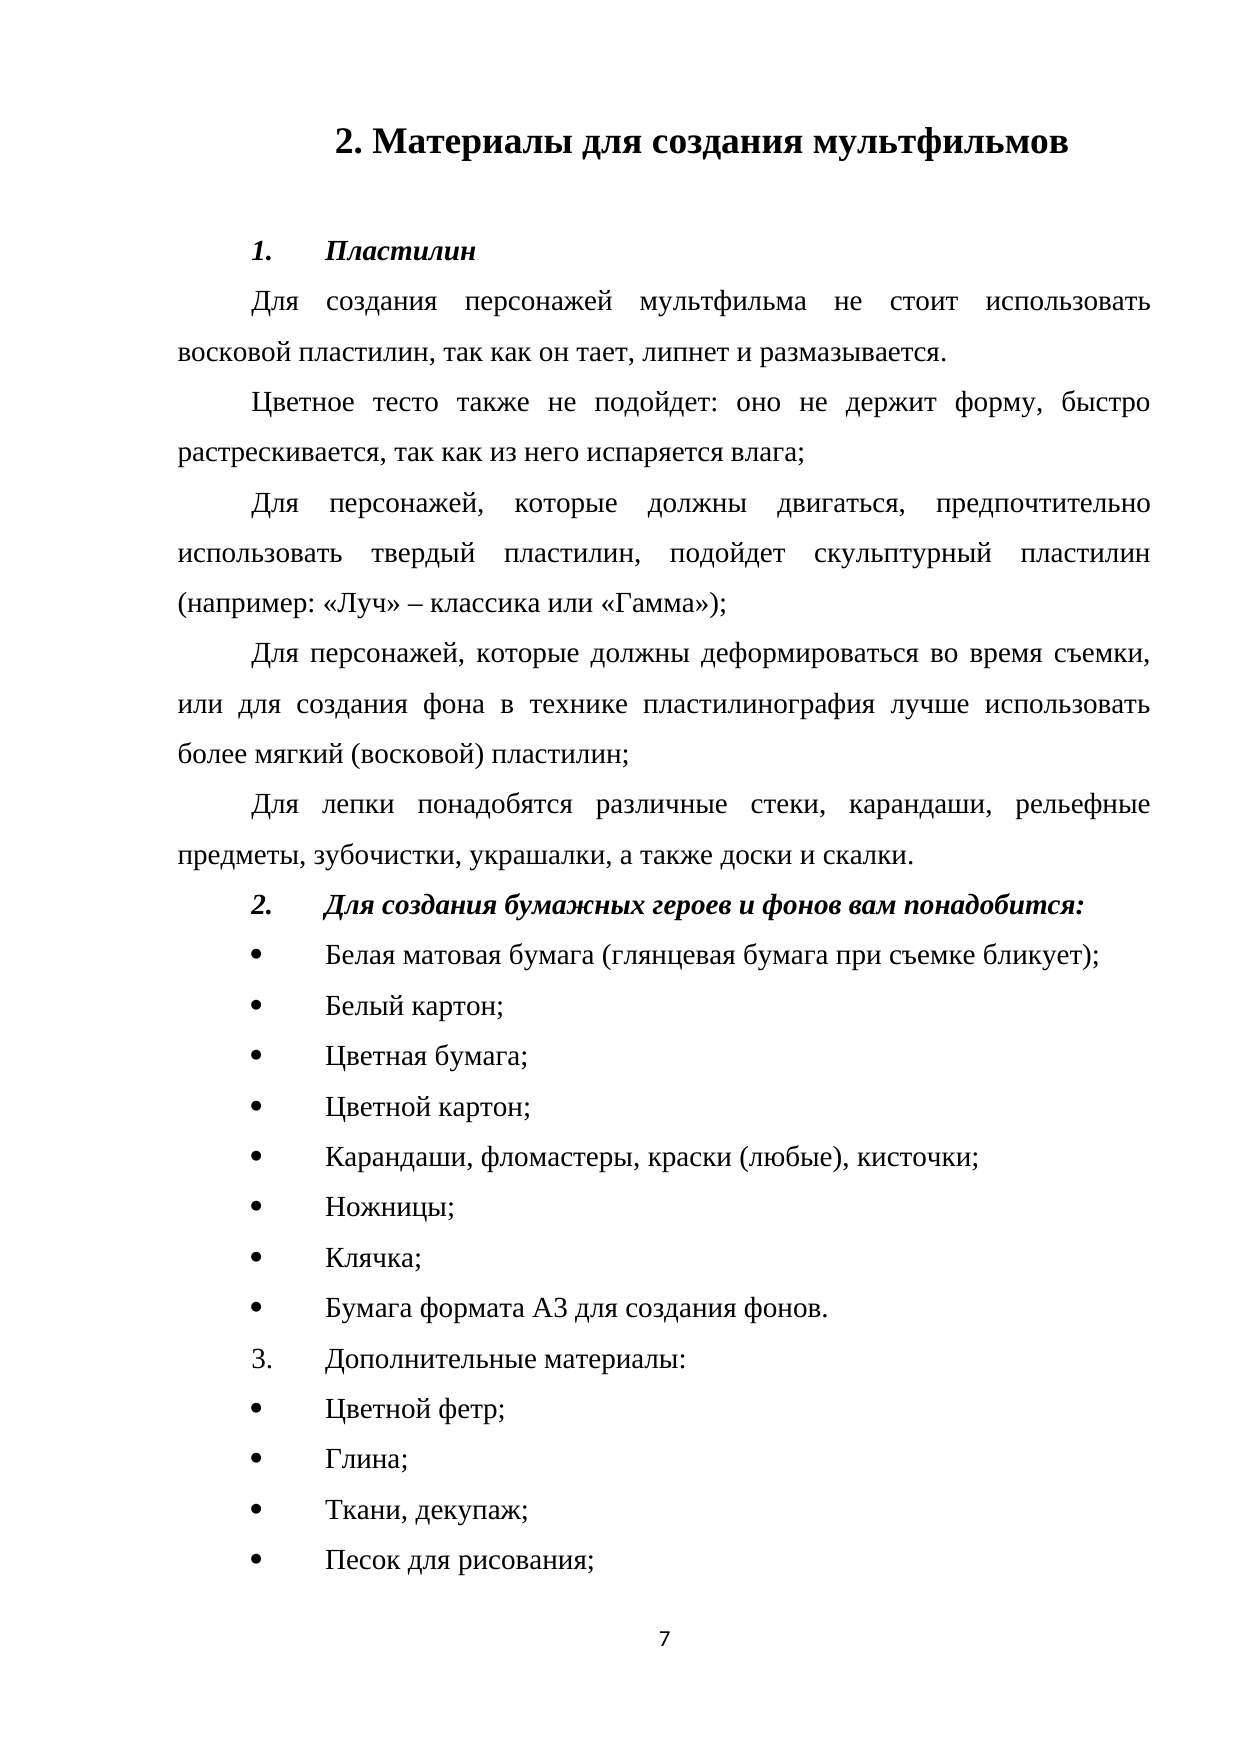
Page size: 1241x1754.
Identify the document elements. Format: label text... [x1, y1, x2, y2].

list Цветной фетр; [177, 1391, 1152, 1425]
list Бумага формата А3 для создания фонов. [177, 1290, 1152, 1324]
text Для лепки понадобятся различные стеки, карандаши, рельефные предметы, зубочистки, украшалки, а также доски и скалки. [177, 787, 1152, 870]
list Глина; [177, 1442, 1152, 1475]
list Для создания бумажных героев и фонов вам понадобится: [177, 887, 1152, 921]
list Клячка; [177, 1240, 1152, 1274]
text Цветное тесто также не подойдет: оно не держит форму, быстро растрескивается, так как из него испаряется влага; [177, 384, 1152, 468]
list Пластилин [177, 233, 1152, 267]
text Для персонажей, которые должны деформироваться во время съемки, или для создания фона в технике пластилинография лучше использовать более мягкий (восковой) пластилин; [177, 636, 1152, 770]
list Цветная бумага; [177, 1038, 1152, 1072]
list Ткани, декупаж; [177, 1492, 1152, 1526]
list Ножницы; [177, 1189, 1152, 1223]
list Карандаши, фломастеры, краски (любые), кисточки; [177, 1139, 1152, 1173]
list Песок для рисования; [177, 1542, 1152, 1576]
text Для персонажей, которые должны двигаться, предпочтительно использовать твердый пластилин, подойдет скульптурный пластилин (например: «Луч» – классика или «Гамма»); [177, 485, 1152, 619]
text 2. Материалы для создания мультфильмов [252, 118, 1152, 161]
list Цветной картон; [177, 1089, 1152, 1122]
list Белый картон; [177, 988, 1152, 1022]
list Дополнительные материалы: [177, 1341, 1152, 1374]
text Для создания персонажей мультфильма не стоит использовать восковой пластилин, так как он тает, липнет и размазывается. [177, 283, 1152, 367]
list Белая матовая бумага (глянцевая бумага при съемке бликует); [177, 937, 1152, 971]
